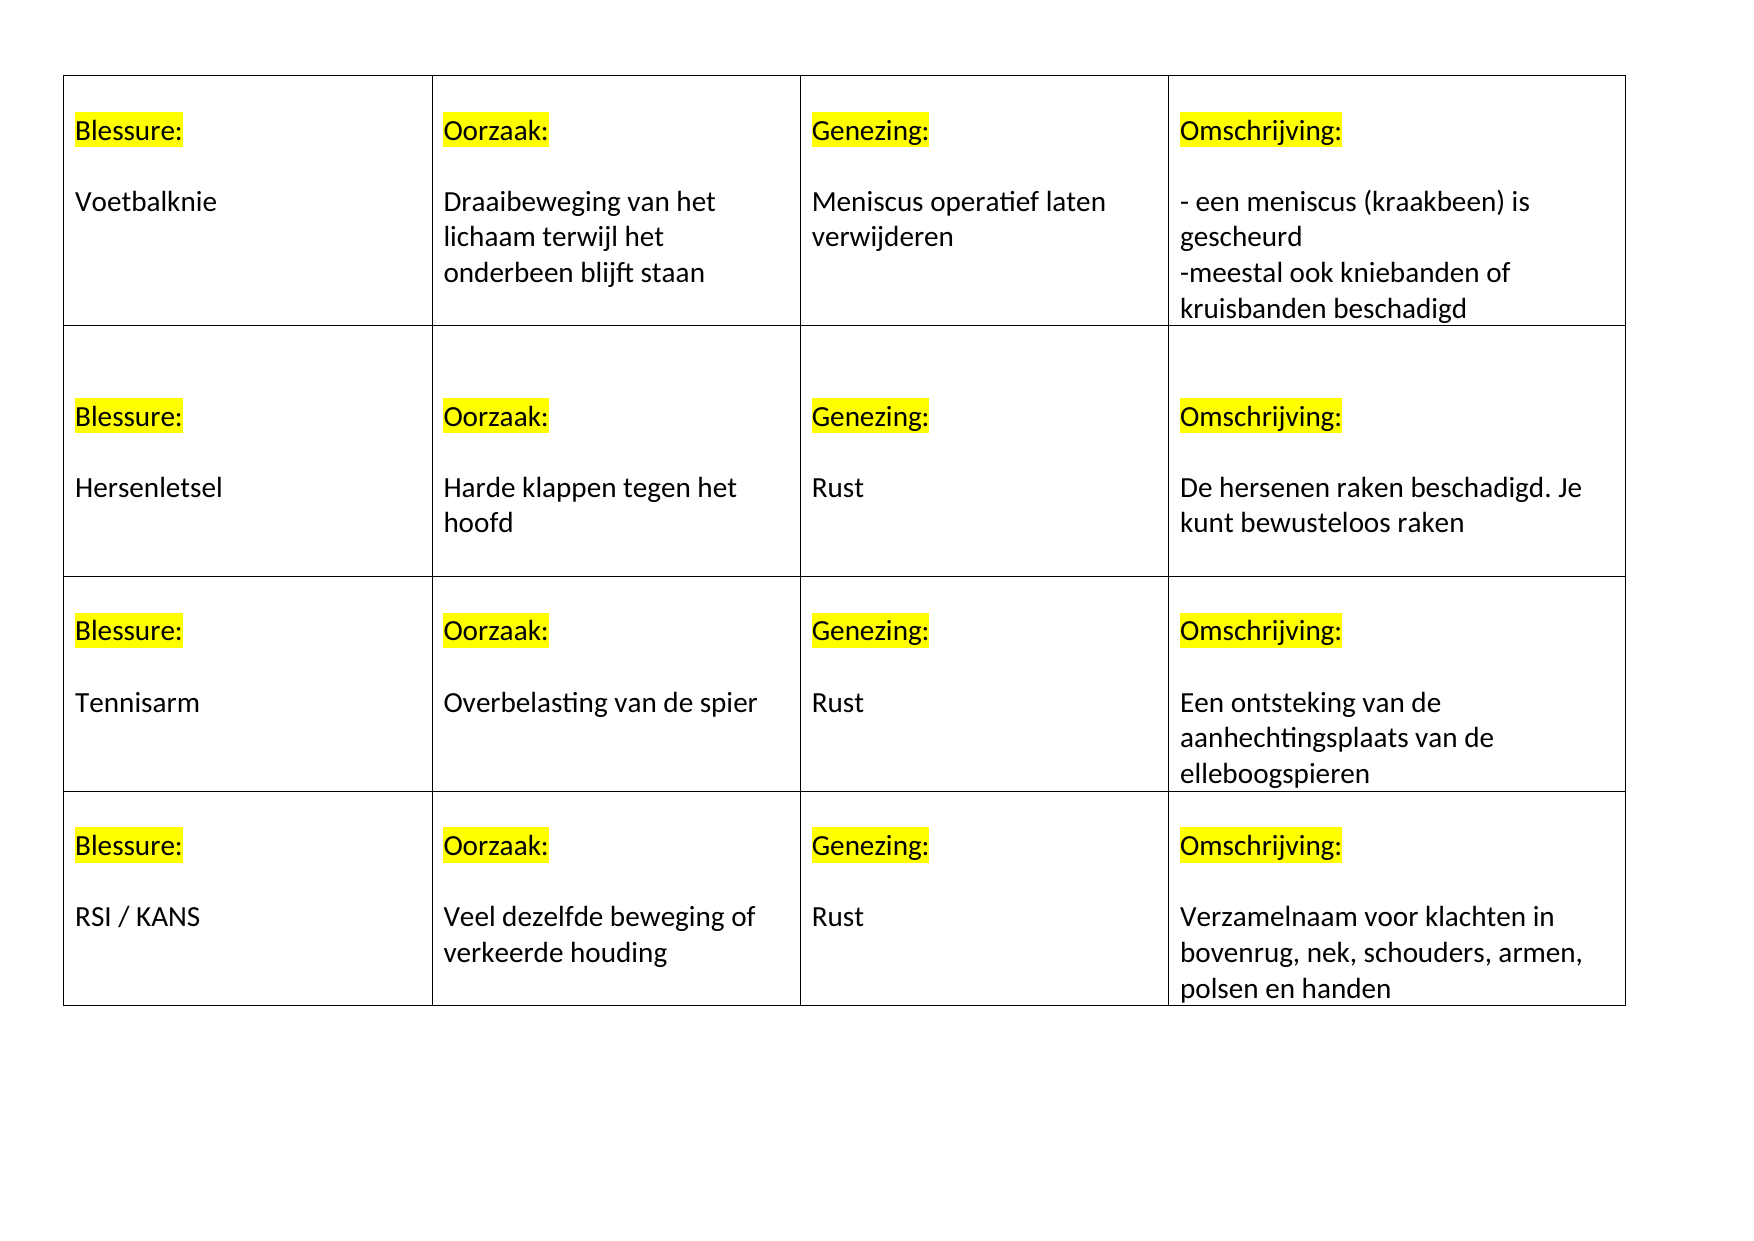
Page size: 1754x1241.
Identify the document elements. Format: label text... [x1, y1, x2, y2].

table_cell Omschrijving: Een ontsteking van de aanhechtingsplaats van de elleboogspieren [1169, 577, 1625, 791]
table_cell Blessure: Hersenletsel [64, 326, 432, 576]
table_cell Genezing: Meniscus operatief laten verwijderen [801, 76, 1168, 325]
table_cell Oorzaak: Overbelasting van de spier [433, 577, 800, 791]
table_cell Omschrijving: Verzamelnaam voor klachten in bovenrug, nek, schouders, armen, polsen en handen [1169, 792, 1625, 1005]
table_cell Oorzaak: Draaibeweging van het lichaam terwijl het onderbeen blijft staan [433, 76, 800, 325]
table_cell Genezing: Rust [801, 326, 1168, 576]
table_cell Genezing: Rust [801, 577, 1168, 791]
table_cell Blessure: Tennisarm [64, 577, 432, 791]
table_cell Genezing: Rust [801, 792, 1168, 1005]
table_cell Omschrijving: De hersenen raken beschadigd. Je kunt bewusteloos raken [1169, 326, 1625, 576]
table_cell Blessure: Voetbalknie [64, 76, 432, 325]
table_cell Blessure: RSI / KANS [64, 792, 432, 1005]
table_cell Omschrijving: - een meniscus (kraakbeen) is gescheurd -meestal ook kniebanden of kruisbanden beschadigd [1169, 76, 1625, 325]
table_cell Oorzaak: Veel dezelfde beweging of verkeerde houding [433, 792, 800, 1005]
table_cell Oorzaak: Harde klappen tegen het hoofd [433, 326, 800, 576]
